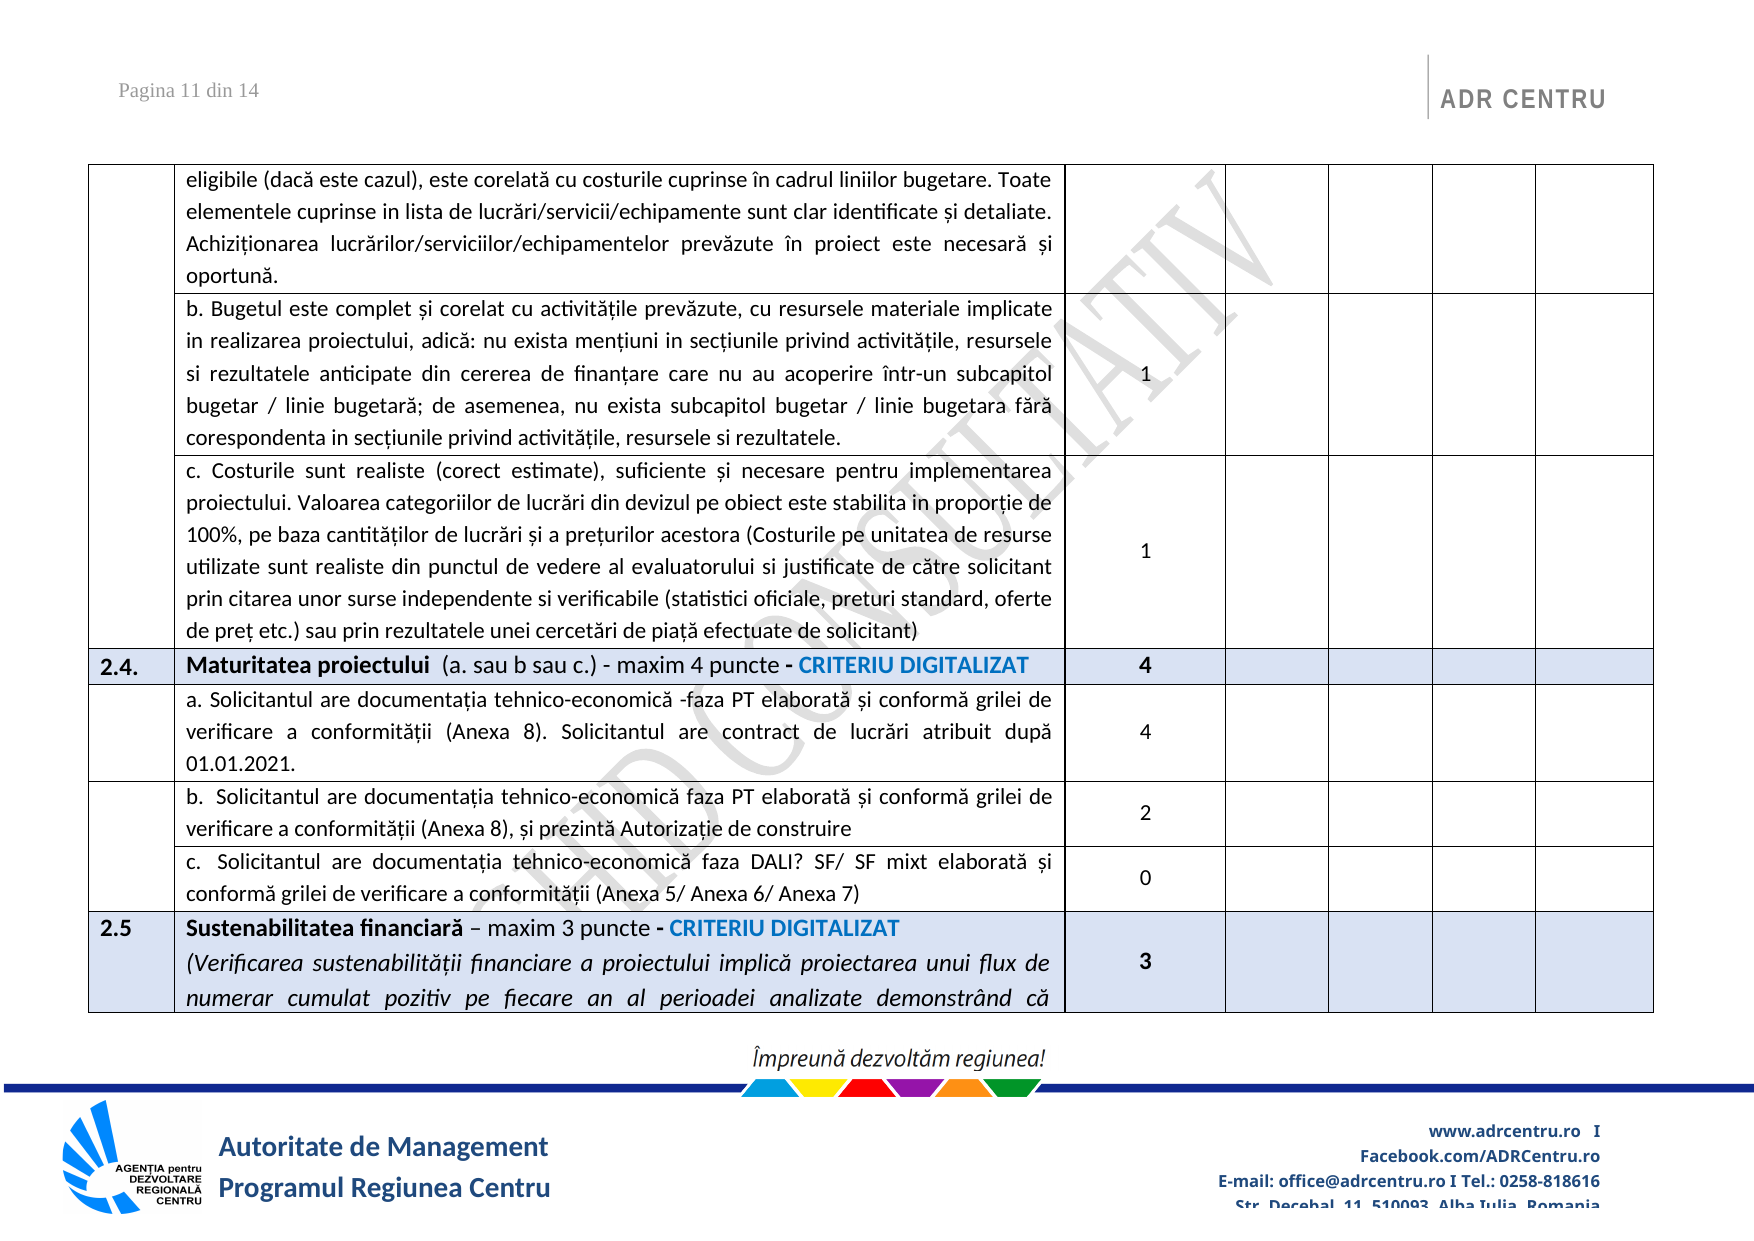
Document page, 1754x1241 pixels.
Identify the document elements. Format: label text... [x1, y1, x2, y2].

table_cell [1433, 782, 1535, 846]
picture [786, 1079, 1754, 1097]
table_cell 4 [1066, 685, 1225, 781]
table_cell c. Costurile sunt realiste (corect estimate), suficiente și necesare pentru implementarea proiectului. Valoarea categoriilor de lucrări din devizul pe obiect este stabilita in proporție de 100%, pe baza cantităților de lucrări și a prețurilor acestora (Costurile pe unitatea de resurse utilizate sunt realiste din punctul de vedere al evaluatorului si justificate de către solicitant prin citarea unor surse independente si verificabile (statistici oficiale, preturi standard, oferte de preț etc.) sau prin rezultatele unei cercetări de piață efectuate de solicitant) [175, 456, 1064, 648]
table_cell [1536, 847, 1653, 911]
table_cell [1433, 685, 1535, 781]
table_cell [1329, 847, 1432, 911]
table_cell [1226, 847, 1328, 911]
table_cell 3 [1066, 912, 1225, 1012]
picture [739, 1045, 1059, 1071]
table_cell [1226, 685, 1328, 781]
table_cell [89, 782, 174, 911]
table_cell [1226, 649, 1328, 684]
table_cell [1329, 165, 1432, 293]
table_cell c. Solicitantul are documentația tehnico-economică faza DALI? SF/ SF mixt elaborată și conformă grilei de verificare a conformității (Anexa 5/ Anexa 6/ Anexa 7) [175, 847, 1064, 911]
table_cell [1226, 294, 1328, 455]
table_cell [89, 165, 174, 648]
table_cell 1 [1066, 165, 1225, 293]
table_cell b. Solicitantul are documentația tehnico-economică faza PT elaborată și conformă grilei de verificare a conformității (Anexa 8), și prezintă Autorizație de construire [175, 782, 1064, 846]
table_cell [1226, 456, 1328, 648]
table_cell [1226, 782, 1328, 846]
table_cell [1536, 649, 1653, 684]
picture [62, 1100, 202, 1214]
table_cell [1536, 165, 1653, 293]
picture [3, 1079, 754, 1097]
table_cell a. Solicitantul are documentația tehnico-economică -faza PT elaborată și conformă grilei de verificare a conformității (Anexa 8). Solicitantul are contract de lucrări atribuit după 01.01.2021. [175, 685, 1064, 781]
table_cell [1329, 294, 1432, 455]
table_cell [1536, 912, 1653, 1012]
table_cell [1226, 912, 1328, 1012]
table_cell [1433, 294, 1535, 455]
table_cell 2.4. [89, 649, 174, 684]
table_cell [1536, 456, 1653, 648]
table_cell [1433, 165, 1535, 293]
table_cell [1433, 456, 1535, 648]
table_cell [1536, 782, 1653, 846]
table_cell [1226, 165, 1328, 293]
table_cell [1329, 685, 1432, 781]
table_cell b. Bugetul este complet și corelat cu activitățile prevăzute, cu resursele materiale implicate in realizarea proiectului, adică: nu exista mențiuni in secțiunile privind activitățile, resursele si rezultatele anticipate din cererea de finanțare care nu au acoperire într-un subcapitol bugetar / linie bugetară; de asemenea, nu exista subcapitol bugetar / linie bugetara fără corespondenta in secțiunile privind activitățile, resursele si rezultatele. [175, 294, 1064, 455]
table_cell 2.5 [89, 912, 174, 1012]
table_cell [1433, 847, 1535, 911]
table_cell 1 [1066, 456, 1225, 648]
table_cell [1329, 456, 1432, 648]
table_cell [1329, 782, 1432, 846]
table_cell 0 [1066, 847, 1225, 911]
table_cell 4 [1066, 649, 1225, 684]
table_cell Maturitatea proiectului (a. sau b sau c.) - maxim 4 puncte - CRITERIU DIGITALIZAT [175, 649, 1064, 684]
table_cell 2 [1066, 782, 1225, 846]
table_cell [1536, 294, 1653, 455]
table_cell [1433, 912, 1535, 1012]
table_cell 1 [1066, 294, 1225, 455]
table_cell [89, 685, 174, 781]
table_cell [1329, 912, 1432, 1012]
table_cell [1536, 685, 1653, 781]
table_cell [1329, 649, 1432, 684]
table_cell [1433, 649, 1535, 684]
